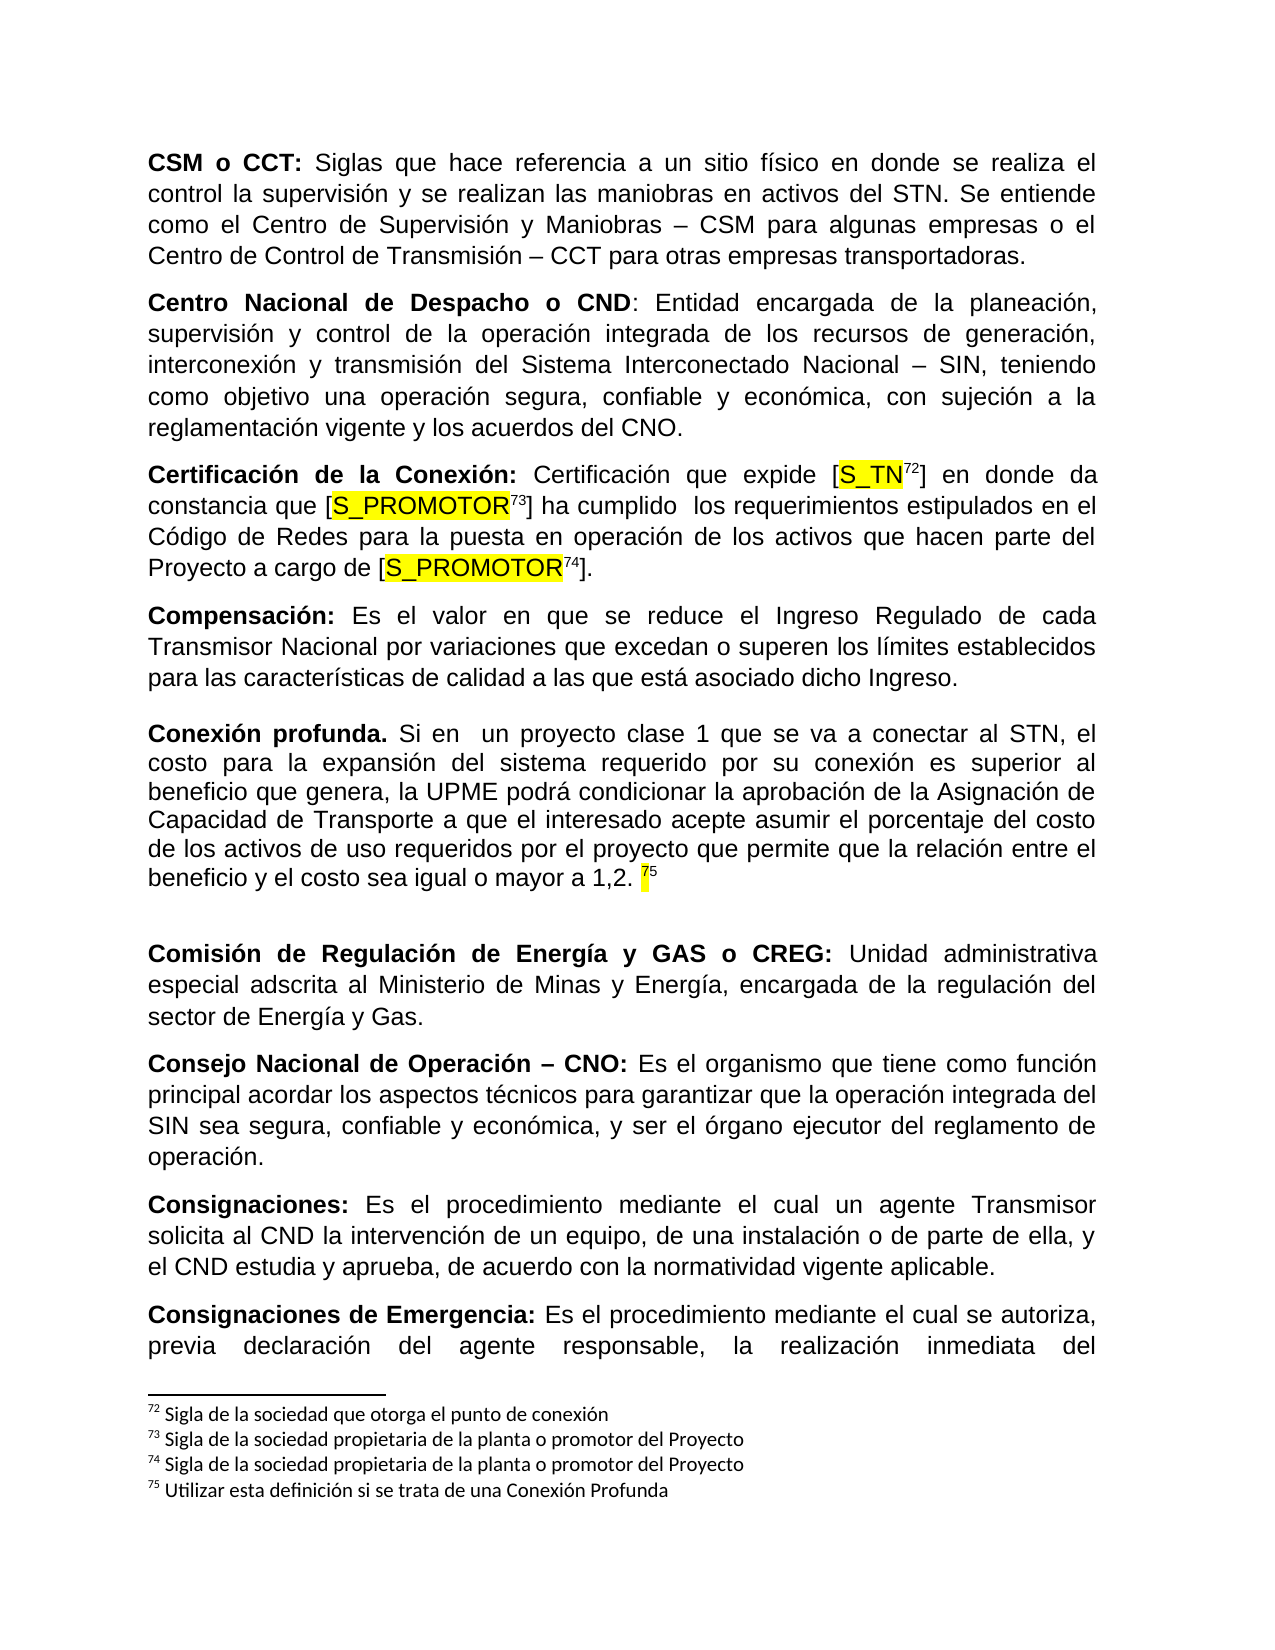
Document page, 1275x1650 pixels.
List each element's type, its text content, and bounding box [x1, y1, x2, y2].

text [148, 1300, 1098, 1360]
text Consignaciones: Es el procedimiento mediante el cual un agente Transmisor solicita al CND la intervención de un equipo, de una instalación o de parte de ella, y el CND estudia y aprueba, de acuerdo con la normatividad vigente aplicable. [148, 1190, 1098, 1281]
subtitle Conexión profunda. Si en un proyecto clase 1 que se va a conectar al STN, el costo para la expansión del sistema requerido por su conexión es superior al beneficio que genera, la UPME podrá condicionar la aprobación de la Asignación de Capacidad de Transporte a que el interesado acepte asumir el porcentaje del costo de los activos de uso requeridos por el proyecto que permite que la relación entre el beneficio y el costo sea igual o mayor a 1,2. [148, 719, 1098, 892]
text CSM o CCT: Siglas que hace referencia a un sitio físico en donde se realiza el control la supervisión y se realizan las maniobras en activos del STN. Se entiende como el Centro de Supervisión y Maniobras – CSM para algunas empresas o el Centro de Control de Transmisión – CCT para otras empresas transportadoras. [148, 148, 1098, 269]
text Comisión de Regulación de Energía y GAS o CREG: Unidad administrativa especial adscrita al Ministerio de Minas y Energía, encargada de la regulación del sector de Energía y Gas. [148, 939, 1098, 1030]
text Compensación: Es el valor en que se reduce el Ingreso Regulado de cada Transmisor Nacional por variaciones que excedan o superen los límites establecidos para las características de calidad a las que está asociado dicho Ingreso. [148, 601, 1098, 692]
text Consejo Nacional de Operación – CNO: Es el organismo que tiene como función principal acordar los aspectos técnicos para garantizar que la operación integrada del SIN sea segura, confiable y económica, y ser el órgano ejecutor del reglamento de operación. [148, 1049, 1098, 1171]
text Certificación de la Conexión: Certificación que expide [S_TN] en donde da constancia que [S_PROMOTOR] ha cumplido los requerimientos estipulados en el Código de Redes para la puesta en operación de los activos que hacen parte del Proyecto a cargo de [S_PROMOTOR]. [148, 460, 1098, 582]
text Centro Nacional de Despacho o CND: Entidad encargada de la planeación, supervisión y control de la operación integrada de los recursos de generación, interconexión y transmisión del Sistema Interconectado Nacional – SIN, teniendo como objetivo una operación segura, confiable y económica, con sujeción a la reglamentación vigente y los acuerdos del CNO. [148, 288, 1098, 441]
